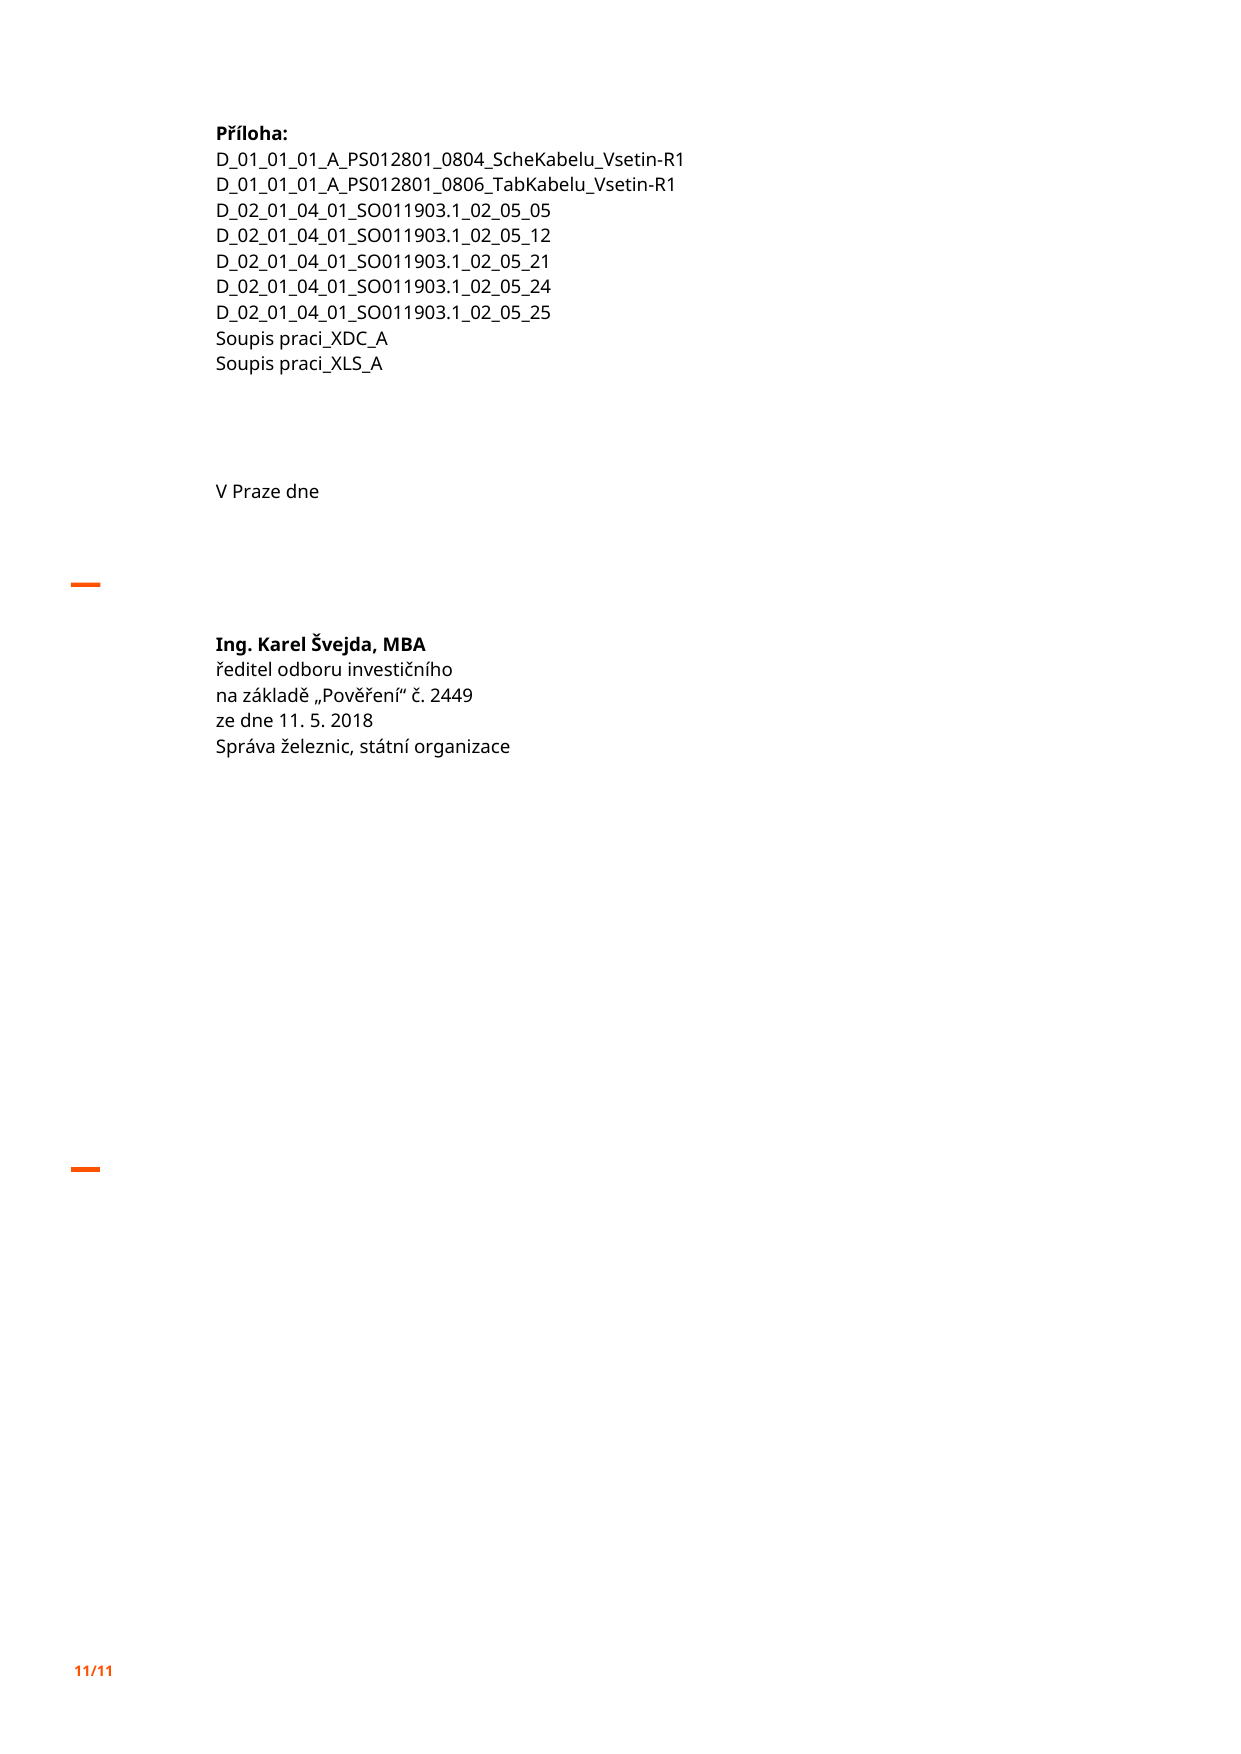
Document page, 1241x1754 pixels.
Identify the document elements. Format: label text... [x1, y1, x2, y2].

text ze dne 11. 5. 2018 [216, 708, 1122, 733]
text Soupis praci_XDC_A [216, 325, 1122, 350]
text Správa železnic, státní organizace [216, 733, 1122, 759]
text D_02_01_04_01_SO011903.1_02_05_21 [216, 248, 1122, 274]
text Příloha: [216, 121, 1122, 146]
text D_02_01_04_01_SO011903.1_02_05_24 [216, 274, 1122, 299]
text D_01_01_01_A_PS012801_0804_ScheKabelu_Vsetin-R1 [216, 146, 1122, 172]
text D_01_01_01_A_PS012801_0806_TabKabelu_Vsetin-R1 [216, 172, 1122, 197]
text ředitel odboru investičního [216, 657, 1122, 682]
text D_02_01_04_01_SO011903.1_02_05_05 [216, 197, 1122, 223]
text Ing. Karel Švejda, MBA [216, 631, 1122, 657]
text V Praze dne [216, 478, 1122, 503]
text D_02_01_04_01_SO011903.1_02_05_25 [216, 299, 1122, 325]
text na základě „Pověření“ č. 2449 [216, 682, 1122, 708]
text D_02_01_04_01_SO011903.1_02_05_12 [216, 223, 1122, 248]
text Soupis praci_XLS_A [216, 350, 1122, 376]
